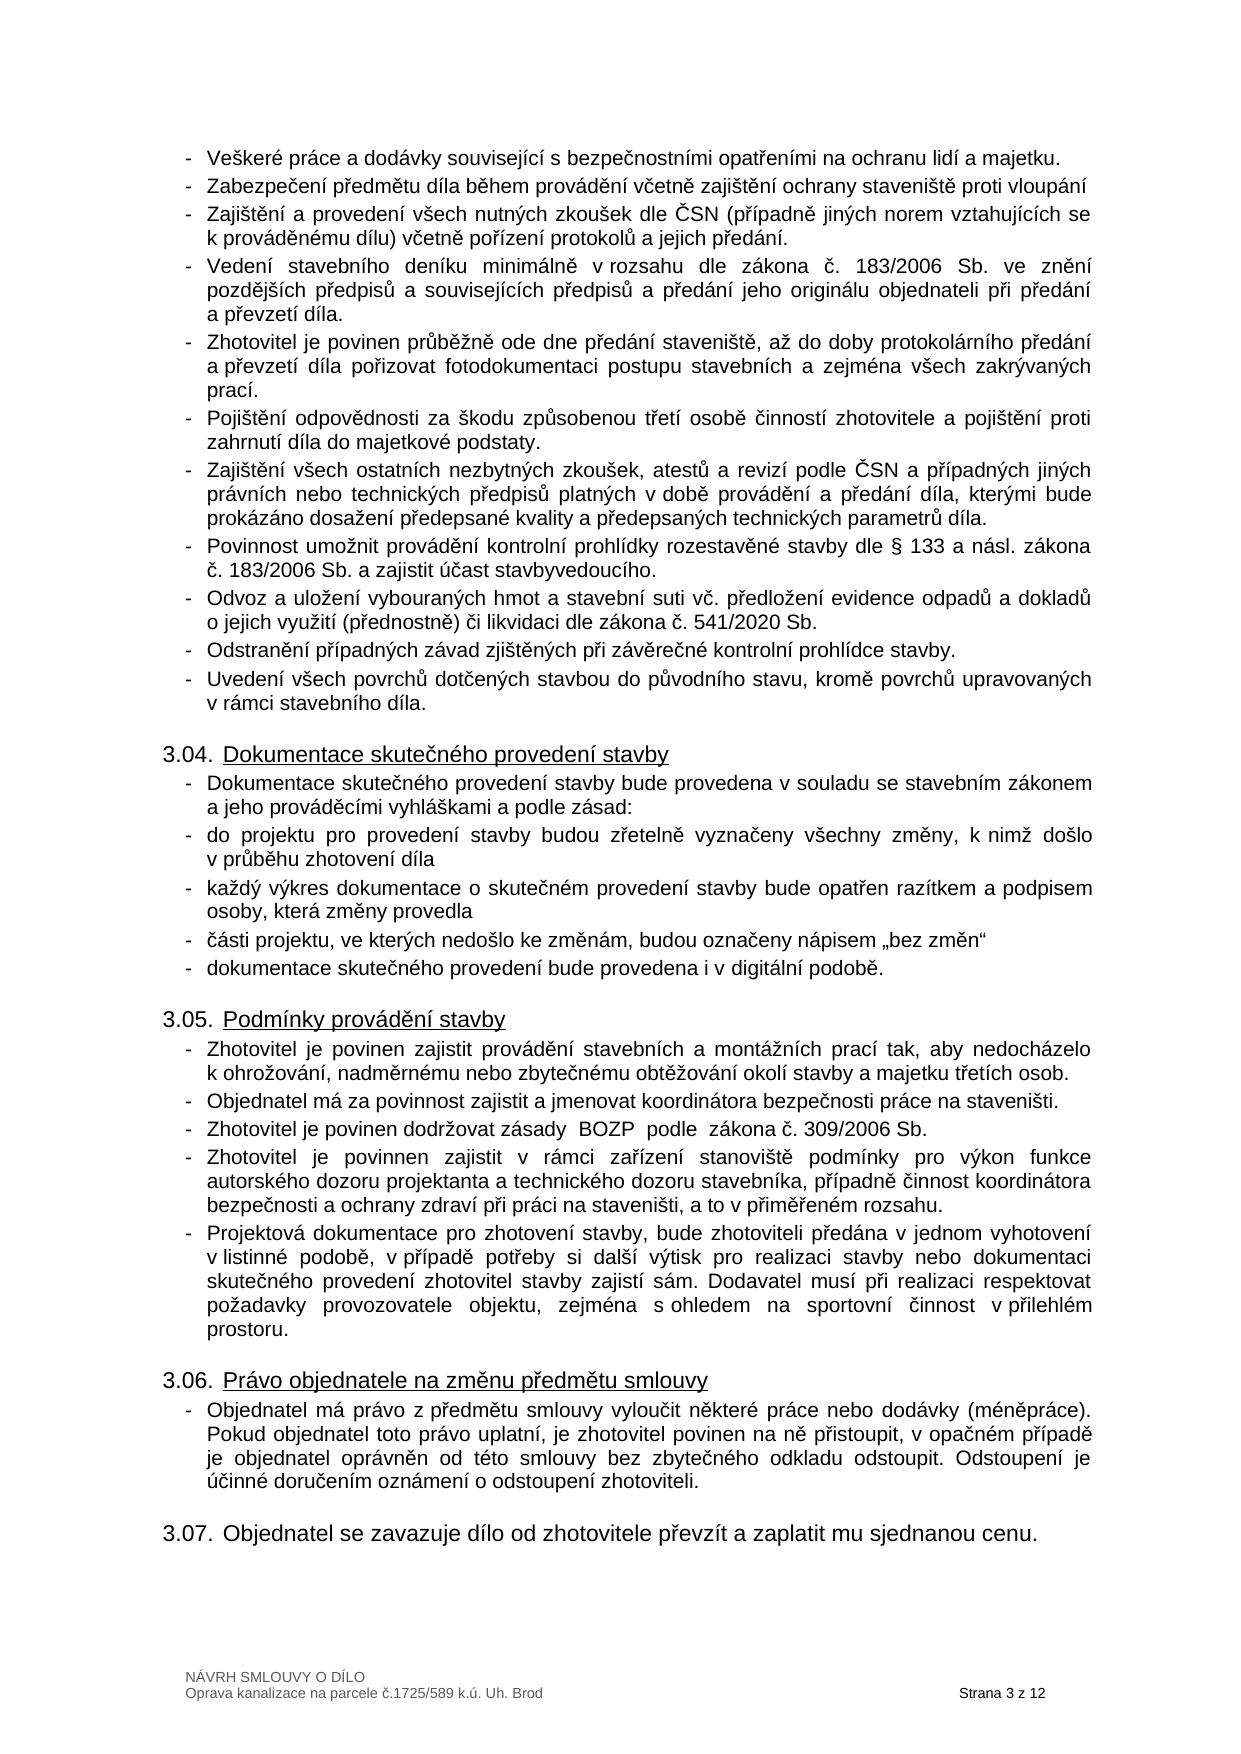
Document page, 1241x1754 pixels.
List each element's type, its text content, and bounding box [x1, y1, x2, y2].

text Objednatel má za povinnost zajistit a jmenovat koordinátora bezpečnosti práce na staveništi. [185, 1088, 1093, 1112]
text Zhotovitel je povinen dodržovat zásady BOZP podle zákona č. 309/2006 Sb. [185, 1117, 1093, 1141]
text Odvoz a uložení vybouraných hmot a stavební suti vč. předložení evidence odpadů a dokladů o jejich využití (přednostně) či likvidaci dle zákona č. 541/2020 Sb. [185, 586, 1093, 634]
text Vedení stavebního deníku minimálně v rozsahu dle zákona č. 183/2006 Sb. ve znění pozdějších předpisů a souvisejících předpisů a předání jeho originálu objednateli při předání a převzetí díla. [185, 254, 1093, 326]
text Zajištění všech ostatních nezbytných zkoušek, atestů a revizí podle ČSN a případných jiných právních nebo technických předpisů platných v době provádění a předání díla, kterými bude prokázáno dosažení předepsané kvality a předepsaných technických parametrů díla. [185, 458, 1093, 530]
text do projektu pro provedení stavby budou zřetelně vyznačeny všechny změny, k nimž došlo v průběhu zhotovení díla [185, 823, 1093, 871]
text Zajištění a provedení všech nutných zkoušek dle ČSN (případně jiných norem vztahujících se k prováděnému dílu) včetně pořízení protokolů a jejich předání. [185, 202, 1093, 250]
subtitle Dokumentace skutečného provedení stavby [162, 741, 1093, 767]
text části projektu, ve kterých nedošlo ke změnám, budou označeny nápisem „bez změn“ [185, 927, 1093, 951]
text Uvedení všech povrchů dotčených stavbou do původního stavu, kromě povrchů upravovaných v rámci stavebního díla. [185, 666, 1093, 714]
subtitle Podmínky provádění stavby [162, 1006, 1093, 1032]
text Zhotovitel je povinen průběžně ode dne předání staveniště, až do doby protokolárního předání a převzetí díla pořizovat fotodokumentaci postupu stavebních a zejména všech zakrývaných prací. [185, 330, 1093, 402]
text Zhotovitel je povinen zajistit provádění stavebních a montážních prací tak, aby nedocházelo k ohrožování, nadměrnému nebo zbytečnému obtěžování okolí stavby a majetku třetích osob. [185, 1036, 1093, 1084]
text Veškeré práce a dodávky související s bezpečnostními opatřeními na ochranu lidí a majetku. [185, 146, 1093, 169]
text Povinnost umožnit provádění kontrolní prohlídky rozestavěné stavby dle § 133 a násl. zákona č. 183/2006 Sb. a zajistit účast stavbyvedoucího. [185, 534, 1093, 582]
text Zhotovitel je povinnen zajistit v rámci zařízení stanoviště podmínky pro výkon funkce autorského dozoru projektanta a technického dozoru stavebníka, případně činnost koordinátora bezpečnosti a ochrany zdraví při práci na staveništi, a to v přiměřeném rozsahu. [185, 1145, 1093, 1217]
text Dokumentace skutečného provedení stavby bude provedena v souladu se stavebním zákonem a jeho prováděcími vyhláškami a podle zásad: [185, 771, 1093, 819]
text Odstranění případných závad zjištěných při závěrečné kontrolní prohlídce stavby. [185, 638, 1093, 662]
text Pojištění odpovědnosti za škodu způsobenou třetí osobě činností zhotovitele a pojištění proti zahrnutí díla do majetkové podstaty. [185, 406, 1093, 454]
subtitle Právo objednatele na změnu předmětu smlouvy [162, 1367, 1093, 1393]
text každý výkres dokumentace o skutečném provedení stavby bude opatřen razítkem a podpisem osoby, která změny provedla [185, 875, 1093, 923]
text Projektová dokumentace pro zhotovení stavby, bude zhotoviteli předána v jednom vyhotovení v listinné podobě, v případě potřeby si další výtisk pro realizaci stavby nebo dokumentaci skutečného provedení zhotovitel stavby zajistí sám. Dodavatel musí při realizaci respektovat požadavky provozovatele objektu, zejména s ohledem na sportovní činnost v přilehlém prostoru. [185, 1221, 1093, 1341]
text dokumentace skutečného provedení bude provedena i v digitální podobě. [185, 956, 1093, 979]
text Objednatel má právo z předmětu smlouvy vyloučit některé práce nebo dodávky (méněpráce). Pokud objednatel toto právo uplatní, je zhotovitel povinen na ně přistoupit, v opačném případě je objednatel oprávněn od této smlouvy bez zbytečného odkladu odstoupit. Odstoupení je účinné doručením oznámení o odstoupení zhotoviteli. [185, 1397, 1093, 1493]
text Zabezpečení předmětu díla během provádění včetně zajištění ochrany staveniště proti vloupání [185, 174, 1093, 198]
subtitle Objednatel se zavazuje dílo od zhotovitele převzít a zaplatit mu sjednanou cenu. [162, 1520, 1093, 1546]
